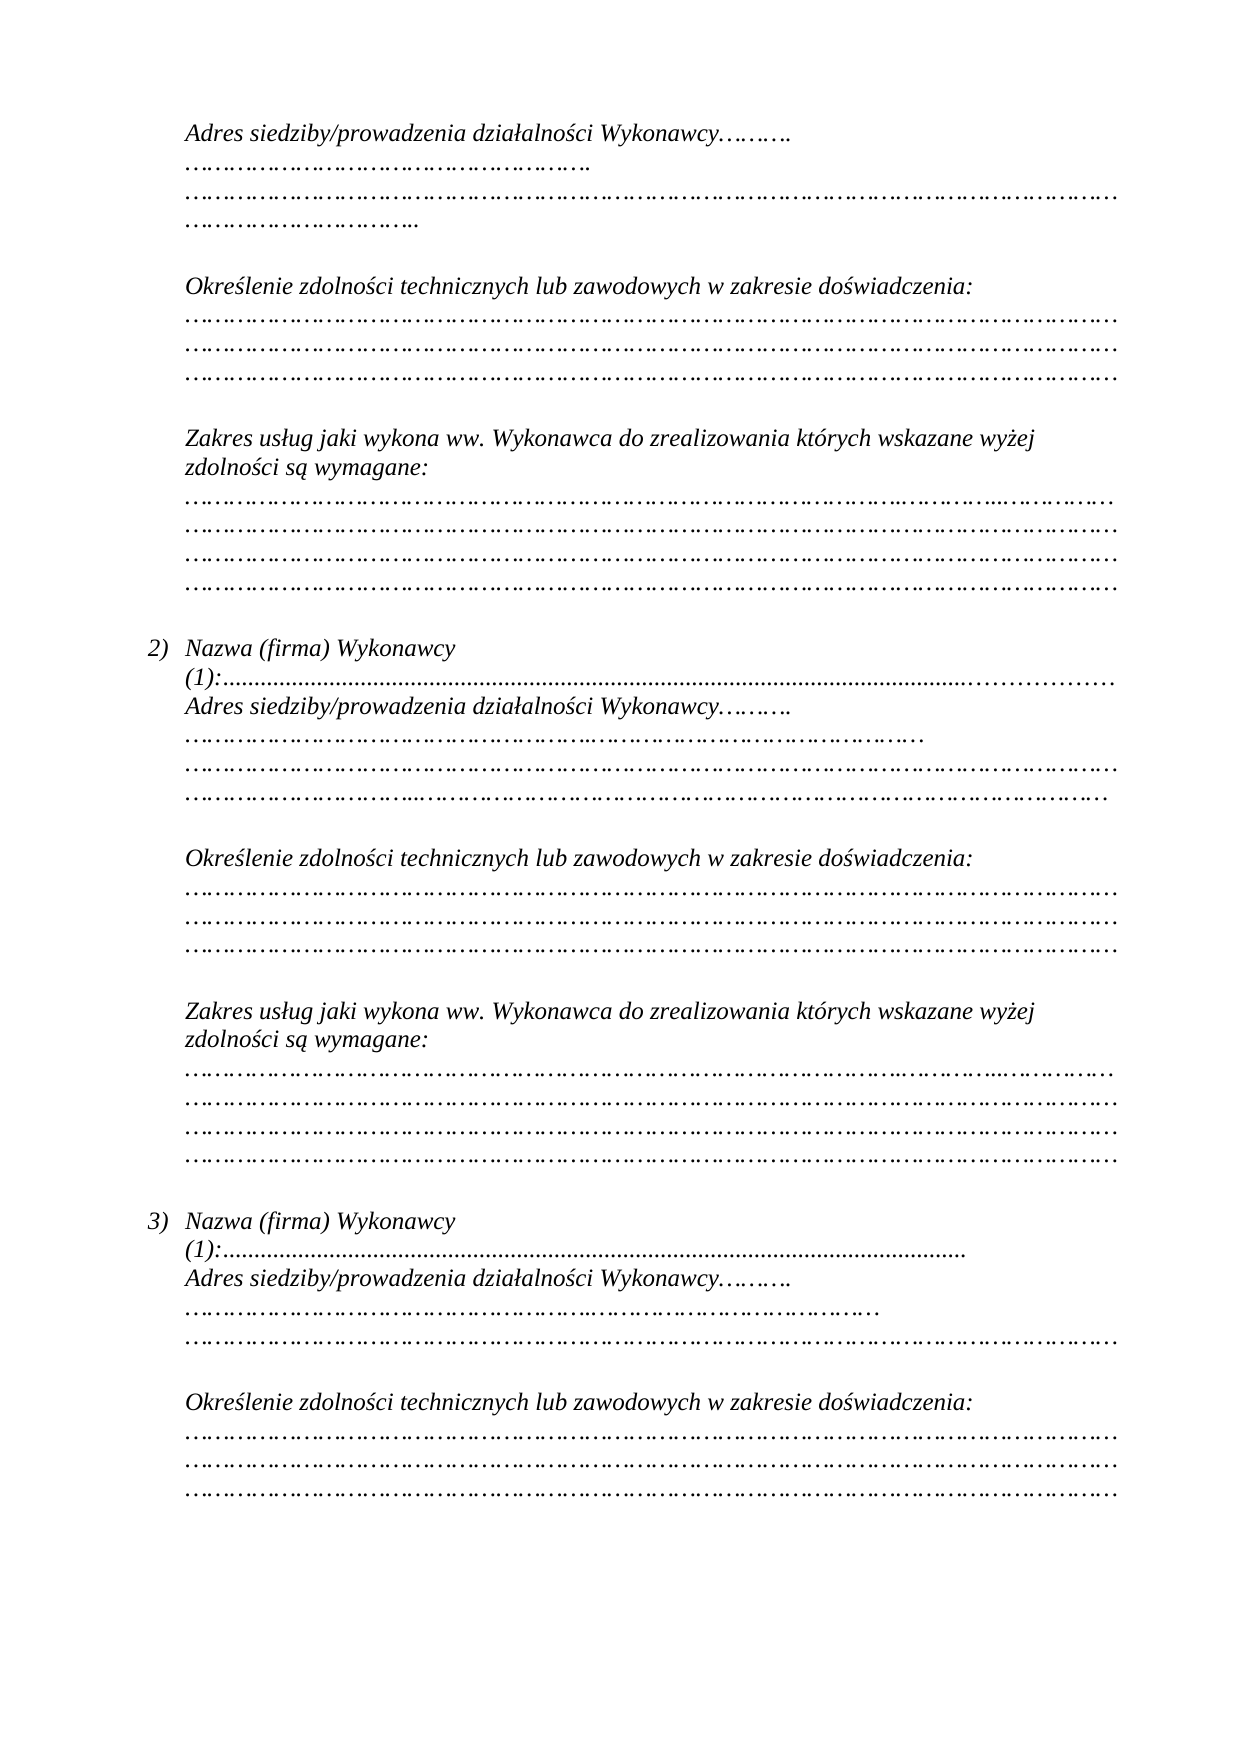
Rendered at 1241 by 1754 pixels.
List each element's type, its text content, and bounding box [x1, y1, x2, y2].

text ……………………………………………………………………………………………………………… [185, 538, 1137, 567]
text ……………………………………………………………………………………………………………… [185, 1321, 1137, 1349]
list Nazwa (firma) Wykonawcy (1):....................................................................................................................... [148, 1206, 1137, 1263]
text Adres siedziby/prowadzenia działalności Wykonawcy……….……………………………………………….………………………………… [185, 1263, 1137, 1321]
text ……………………………………………………………………………………………………………… [185, 567, 1137, 596]
text Zakres usług jaki wykona ww. Wykonawca do zrealizowania których wskazane wyżej zdolności są wymagane: …………………………………………………………………………………….…………..…………… [185, 423, 1137, 509]
text ……………………………………………………………………………………………………………… [185, 328, 1137, 357]
text ……………………………………………………………………………………………………………… [185, 872, 1137, 901]
text ……………………………………………………………………………………………………………… [185, 1139, 1137, 1168]
text ……………………………………………………………………………………………………………… [185, 357, 1137, 386]
text Określenie zdolności technicznych lub zawodowych w zakresie doświadczenia: [185, 271, 1137, 299]
text Adres siedziby/prowadzenia działalności Wykonawcy……….……………………………………………….……………………………………… [185, 691, 1137, 748]
text Określenie zdolności technicznych lub zawodowych w zakresie doświadczenia: [185, 1387, 1137, 1416]
text ……………………………………………………………………………………………………………… [185, 929, 1137, 958]
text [185, 1473, 1137, 1502]
text ……………………………………………………………………………………………………………… [185, 1082, 1137, 1111]
text Adres siedziby/prowadzenia działalności Wykonawcy……….………………………………………………. [185, 118, 1137, 176]
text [185, 1444, 1137, 1473]
text ………………………………………………………………………………………………………………………………………….. [185, 176, 1137, 233]
text ……………………………………………………………………………………………………………… [185, 901, 1137, 929]
text …………………………………………………………………………………………………………………………………………..………………………………………………………………………………… [185, 748, 1137, 806]
text ……………………………………………………………………………………………………………… [185, 299, 1137, 328]
text Określenie zdolności technicznych lub zawodowych w zakresie doświadczenia: [185, 843, 1137, 872]
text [185, 1416, 1137, 1444]
text Zakres usług jaki wykona ww. Wykonawca do zrealizowania których wskazane wyżej zdolności są wymagane: …………………………………………………………………………………….…………..…………… [185, 996, 1137, 1082]
list Nazwa (firma) Wykonawcy (1):.......................................................................................................................……………… [148, 633, 1137, 691]
text ……………………………………………………………………………………………………………… [185, 509, 1137, 538]
text ……………………………………………………………………………………………………………… [185, 1111, 1137, 1139]
